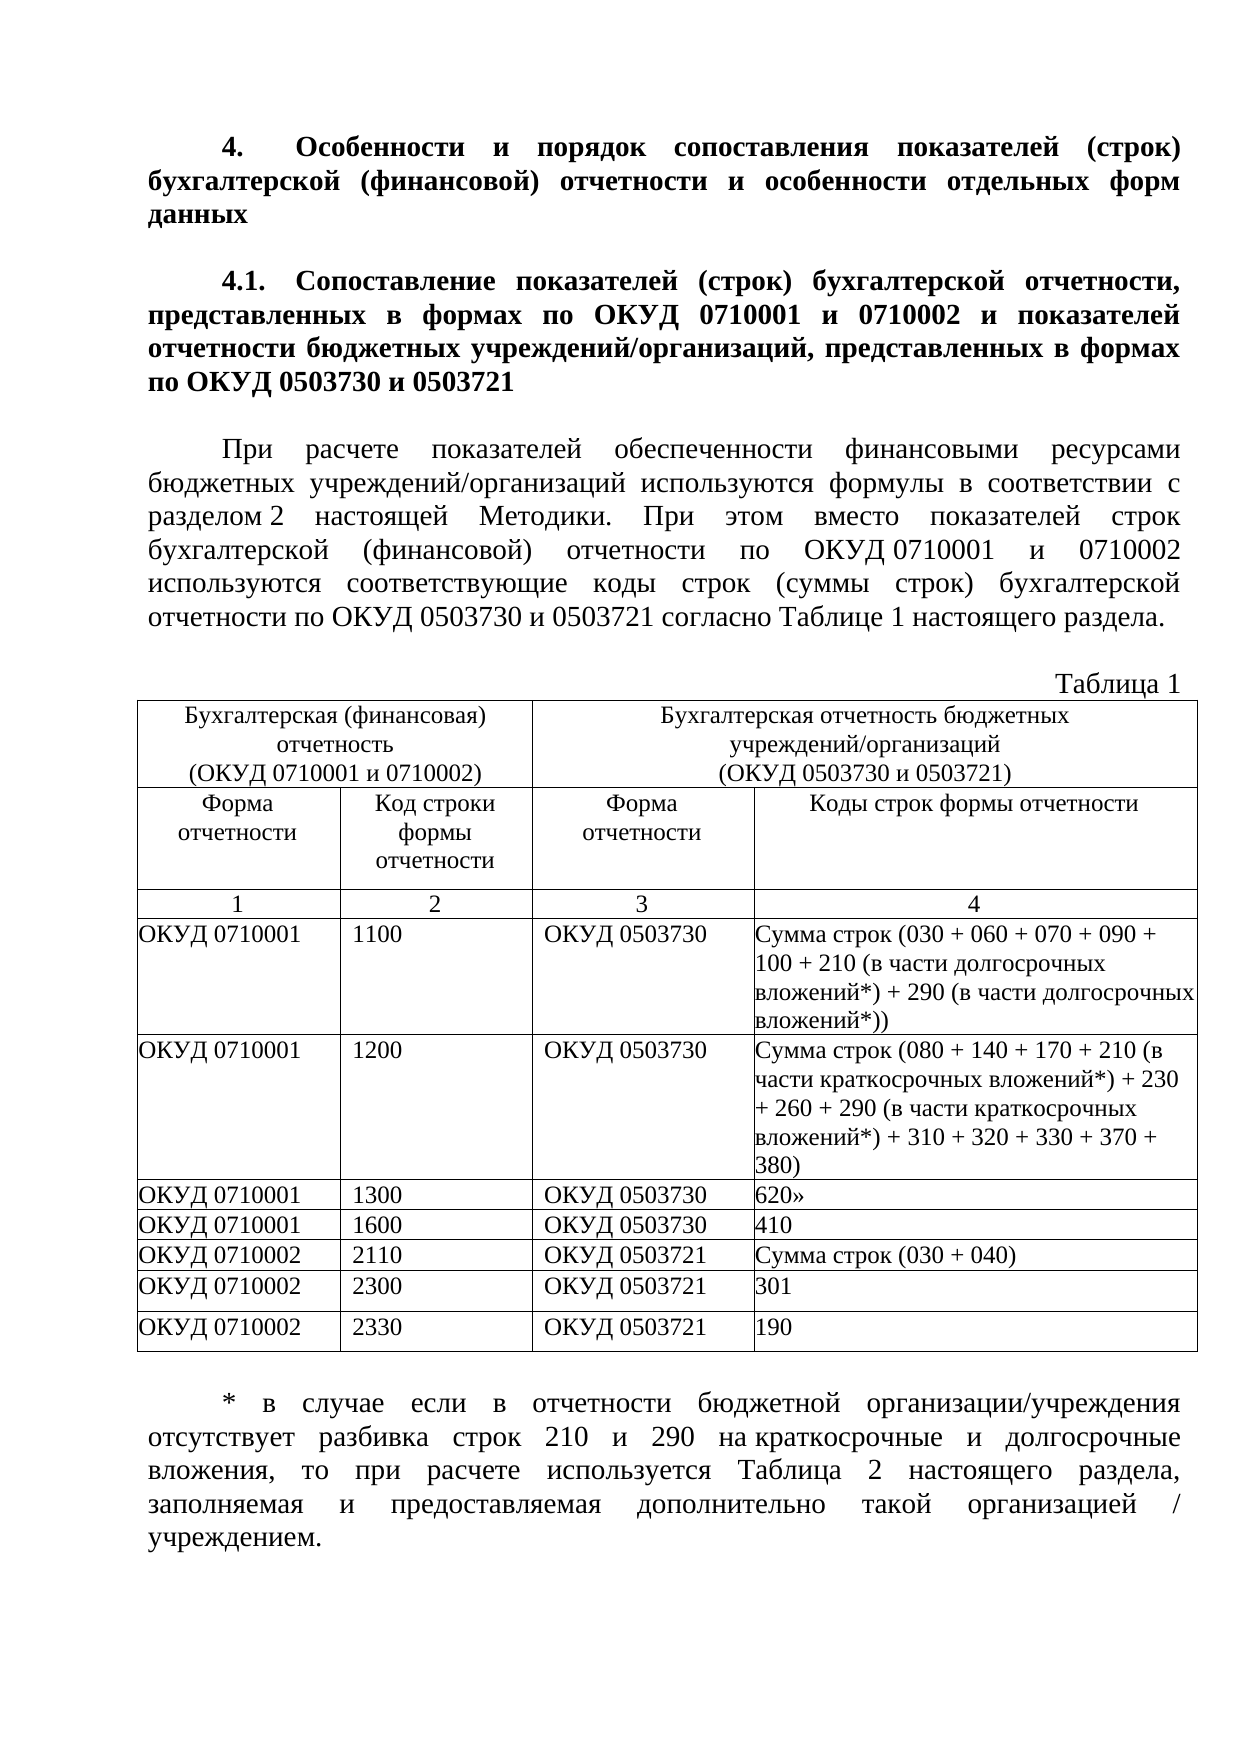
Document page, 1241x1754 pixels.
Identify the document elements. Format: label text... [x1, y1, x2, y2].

table_cell ОКУД 0710002 [138, 1271, 340, 1311]
table_cell ОКУД 0503730 [533, 1180, 754, 1209]
table_cell 410 [755, 1210, 1197, 1239]
table_cell ОКУД 0710001 [138, 1180, 340, 1209]
list Особенности и порядок сопоставления показателей (строк) бухгалтерской (финансовой) отчетности и особенности отдельных форм данных [148, 129, 1181, 230]
table_cell ОКУД 0710002 [138, 1312, 340, 1351]
table_cell 2110 [341, 1240, 532, 1270]
table_cell 1100 [341, 919, 532, 1034]
table_cell ОКУД 0503730 [533, 919, 754, 1034]
table_cell ОКУД 0710001 [138, 1035, 340, 1179]
text При расчете показателей обеспеченности финансовыми ресурсами бюджетных учреждений/организаций используются формулы в соответствии с разделом 2 настоящей Методики. При этом вместо показателей строк бухгалтерской (финансовой) отчетности по ОКУД 0710001 и 0710002 используются соответствующие коды строк (суммы строк) бухгалтерской отчетности по ОКУД 0503730 и 0503721 согласно Таблице 1 настоящего раздела. [148, 431, 1181, 632]
table_cell Сумма строк (080 + 140 + 170 + 210 (в части краткосрочных вложений*) + 230 + 260 + 290 (в части краткосрочных вложений*) + 310 + 320 + 330 + 370 + 380) [755, 1035, 1197, 1179]
table_cell ОКУД 0710001 [138, 1210, 340, 1239]
table_cell 190 [755, 1312, 1197, 1351]
table_cell ОКУД 0503721 [533, 1312, 754, 1351]
table_header Бухгалтерская отчетность бюджетных учреждений/организаций (ОКУД 0503730 и 0503721) [533, 701, 1197, 787]
table_cell 2 [341, 890, 532, 918]
table_cell Сумма строк (030 + 060 + 070 + 090 + 100 + 210 (в части долгосрочных вложений*) + 290 (в части долгосрочных вложений*)) [755, 919, 1197, 1034]
table_cell 2330 [341, 1312, 532, 1351]
table_cell 301 [755, 1271, 1197, 1311]
table_cell Форма отчетности [138, 788, 340, 888]
list Сопоставление показателей (строк) бухгалтерской отчетности, представленных в формах по ОКУД 0710001 и 0710002 и показателей отчетности бюджетных учреждений/организаций, представленных в формах по ОКУД 0503730 и 0503721 [148, 263, 1181, 398]
table_cell 1300 [341, 1180, 532, 1209]
table_cell ОКУД 0503730 [533, 1210, 754, 1239]
table_cell 2300 [341, 1271, 532, 1311]
table_cell 1 [138, 890, 340, 918]
table_cell ОКУД 0503721 [533, 1271, 754, 1311]
table_cell Сумма строк (030 + 040) [755, 1240, 1197, 1270]
table_cell ОКУД 0503730 [533, 1035, 754, 1179]
table_cell ОКУД 0710002 [138, 1240, 340, 1270]
table_cell ОКУД 0710001 [138, 919, 340, 1034]
text Таблица 1 [148, 666, 1181, 699]
table_cell Форма отчетности [533, 788, 754, 888]
table_cell 1200 [341, 1035, 532, 1179]
table_cell Код строки формы отчетности [341, 788, 532, 888]
table_cell 620» [755, 1180, 1197, 1209]
text * в случае если в отчетности бюджетной организации/учреждения отсутствует разбивка строк 210 и 290 на краткосрочные и долгосрочные вложения, то при расчете используется Таблица 2 настоящего раздела, заполняемая и предоставляемая дополнительно такой организацией / учреждением. [148, 1385, 1181, 1553]
table_cell 1600 [341, 1210, 532, 1239]
table_cell ОКУД 0503721 [533, 1240, 754, 1270]
table_header Бухгалтерская (финансовая) отчетность (ОКУД 0710001 и 0710002) [138, 701, 532, 787]
table_cell 3 [533, 890, 754, 918]
table_cell Коды строк формы отчетности [755, 788, 1197, 888]
table_cell 4 [755, 890, 1197, 918]
